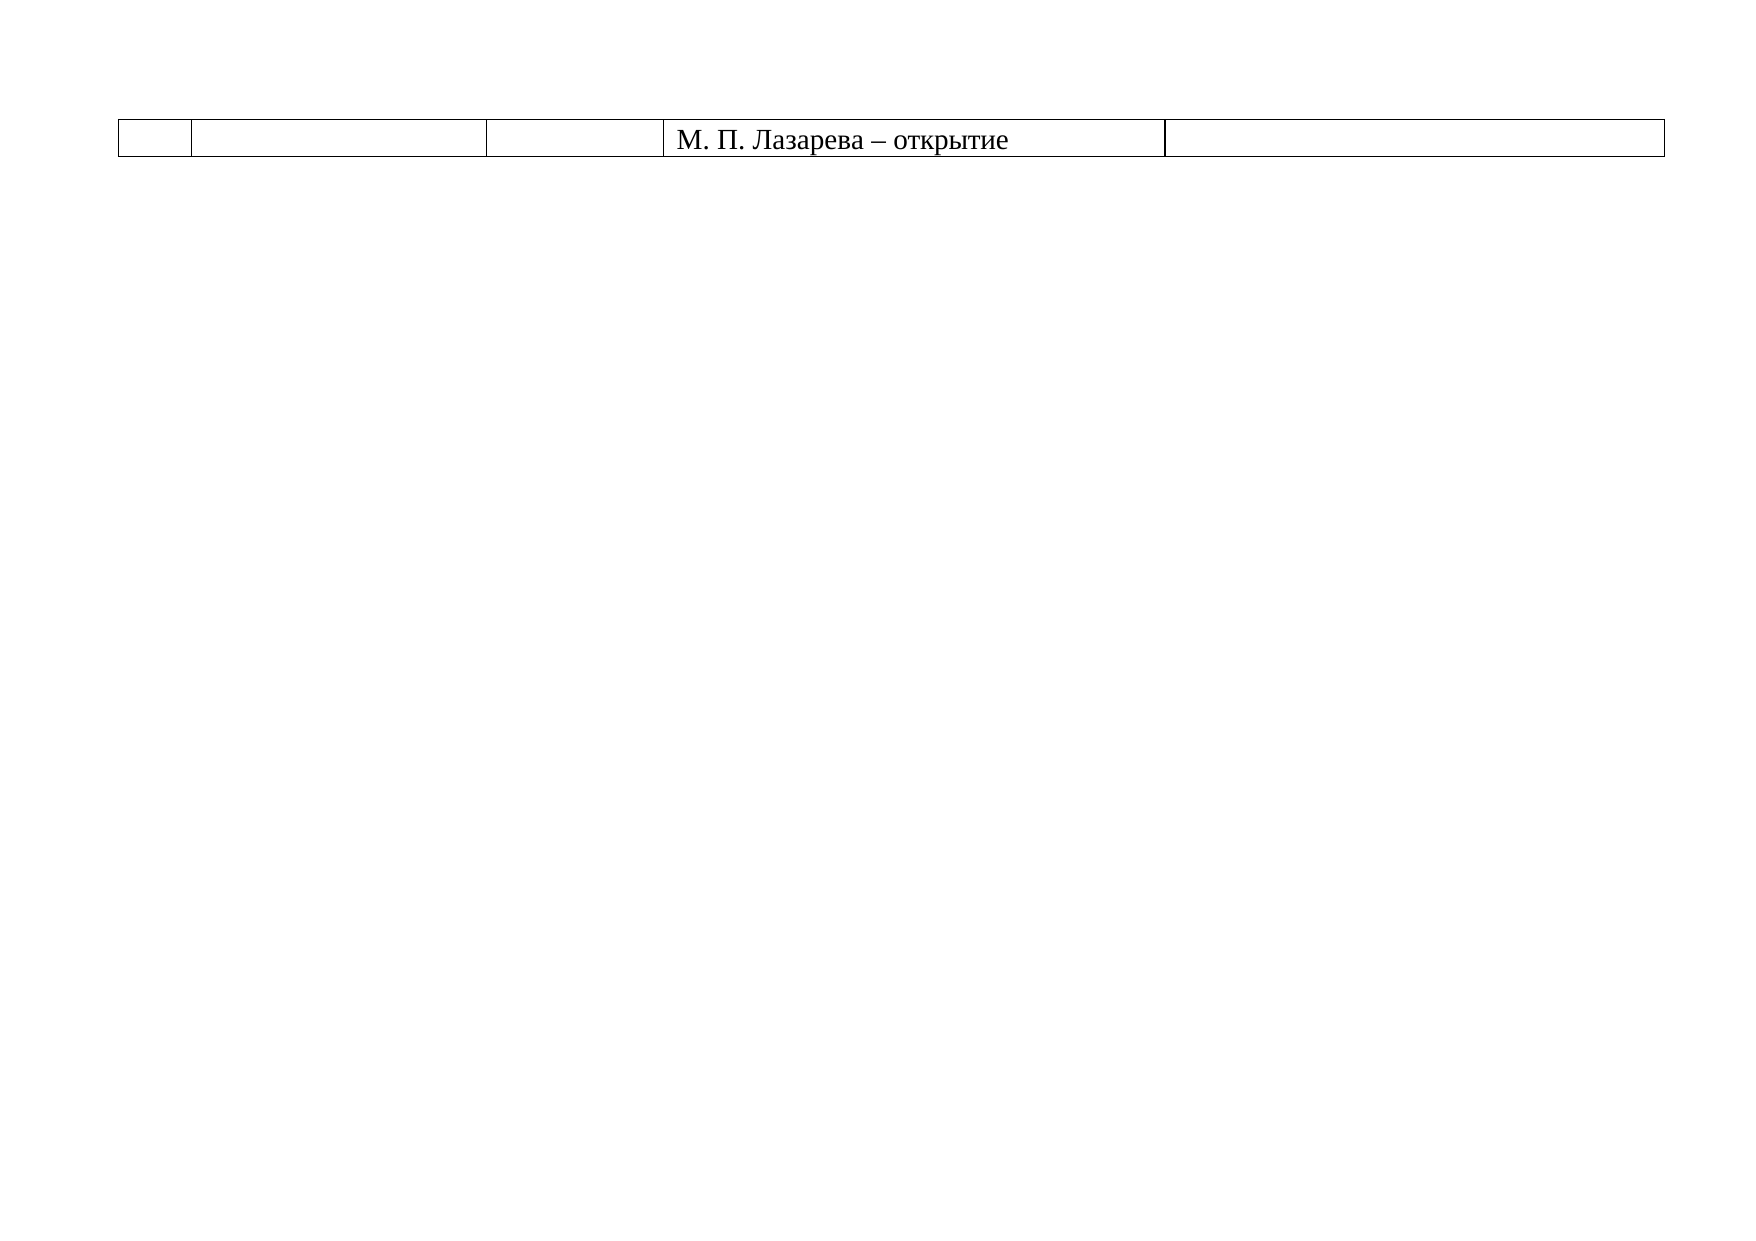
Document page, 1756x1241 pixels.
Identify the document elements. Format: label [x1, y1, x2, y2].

table_header [192, 120, 486, 156]
table_header [119, 120, 191, 156]
table_header [1166, 120, 1664, 156]
table_header [487, 120, 663, 156]
table_header [664, 120, 1164, 156]
